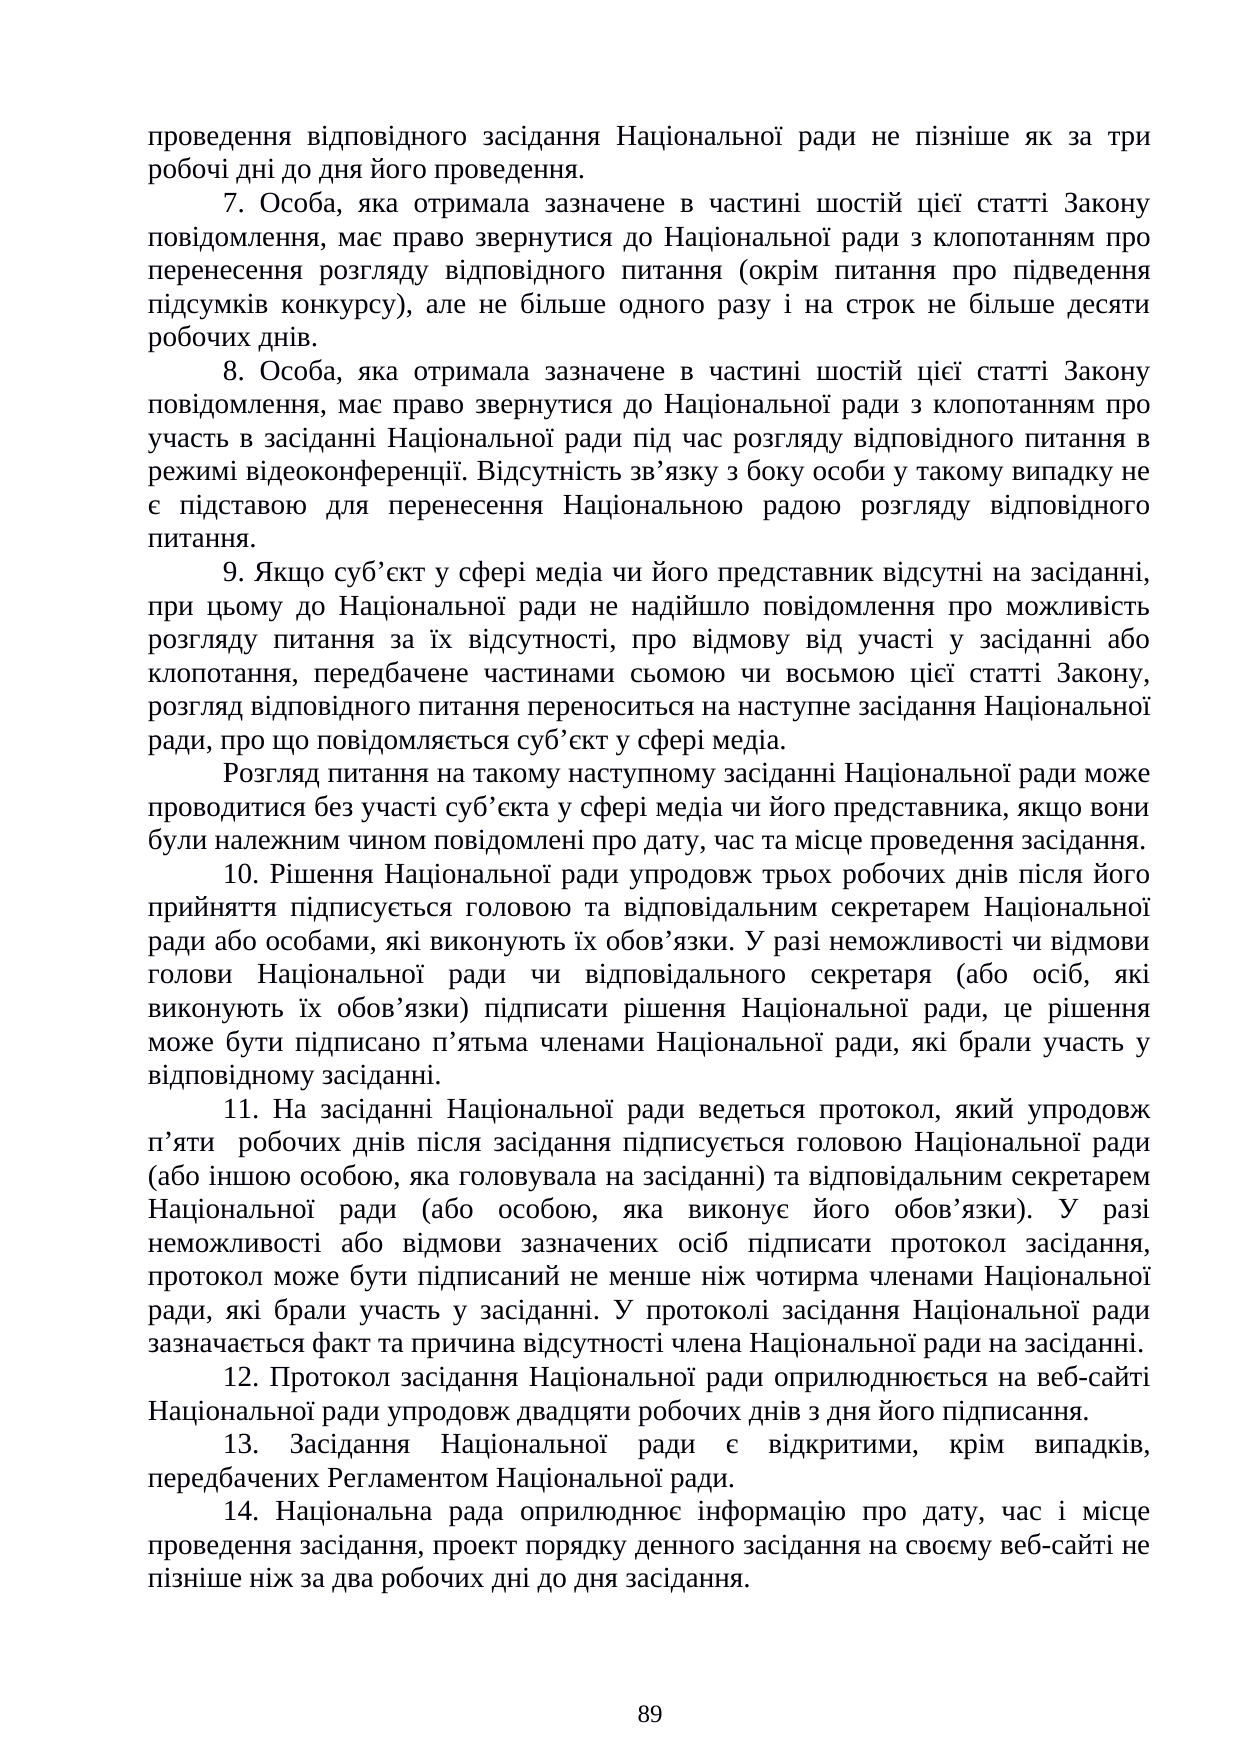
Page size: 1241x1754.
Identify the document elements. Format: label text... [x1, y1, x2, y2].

text 13. Засідання Національної ради є відкритими, крім випадків, передбачених Регламентом Національної ради. [148, 1426, 1152, 1493]
text 14. Національна рада оприлюднює інформацію про дату, час і місце проведення засідання, проект порядку денного засідання на своєму веб-сайті не пізніше ніж за два робочих дні до дня засідання. [148, 1493, 1152, 1594]
text 7. Особа, яка отримала зазначене в частині шостій цієї статті Закону повідомлення, має право звернутися до Національної ради з клопотанням про перенесення розгляду відповідного питання (окрім питання про підведення підсумків конкурсу), але не більше одного разу і на строк не більше десяти робочих днів. [148, 185, 1152, 353]
text 9. Якщо суб’єкт у сфері медіа чи його представник відсутні на засіданні, при цьому до Національної ради не надійшло повідомлення про можливість розгляду питання за їх відсутності, про відмову від участі у засіданні або клопотання, передбачене частинами сьомою чи восьмою цієї статті Закону, розгляд відповідного питання переноситься на наступне засідання Національної ради, про що повідомляється суб’єкт у сфері медіа. [148, 554, 1152, 755]
text 10. Рішення Національної ради упродовж трьох робочих днів після його прийняття підписується головою та відповідальним секретарем Національної ради або особами, які виконують їх обов’язки. У разі неможливості чи відмови голови Національної ради чи відповідального секретаря (або осіб, які виконують їх обов’язки) підписати рішення Національної ради, це рішення може бути підписано п’ятьма членами Національної ради, які брали участь у відповідному засіданні. [148, 856, 1152, 1091]
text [148, 118, 1152, 185]
text 8. Особа, яка отримала зазначене в частині шостій цієї статті Закону повідомлення, має право звернутися до Національної ради з клопотанням про участь в засіданні Національної ради під час розгляду відповідного питання в режимі відеоконференції. Відсутність зв’язку з боку особи у такому випадку не є підставою для перенесення Національною радою розгляду відповідного питання. [148, 353, 1152, 554]
text 12. Протокол засідання Національної ради оприлюднюється на веб-сайті Національної ради упродовж двадцяти робочих днів з дня його підписання. [148, 1359, 1152, 1426]
text 11. На засіданні Національної ради ведеться протокол, який упродовж п’яти робочих днів після засідання підписується головою Національної ради (або іншою особою, яка головувала на засіданні) та відповідальним секретарем Національної ради (або особою, яка виконує його обов’язки). У разі неможливості або відмови зазначених осіб підписати протокол засідання, протокол може бути підписаний не менше ніж чотирма членами Національної ради, які брали участь у засіданні. У протоколі засідання Національної ради зазначається факт та причина відсутності члена Національної ради на засіданні. [148, 1091, 1152, 1359]
text Розгляд питання на такому наступному засіданні Національної ради може проводитися без участі суб’єкта у сфері медіа чи його представника, якщо вони були належним чином повідомлені про дату, час та місце проведення засідання. [148, 755, 1152, 856]
